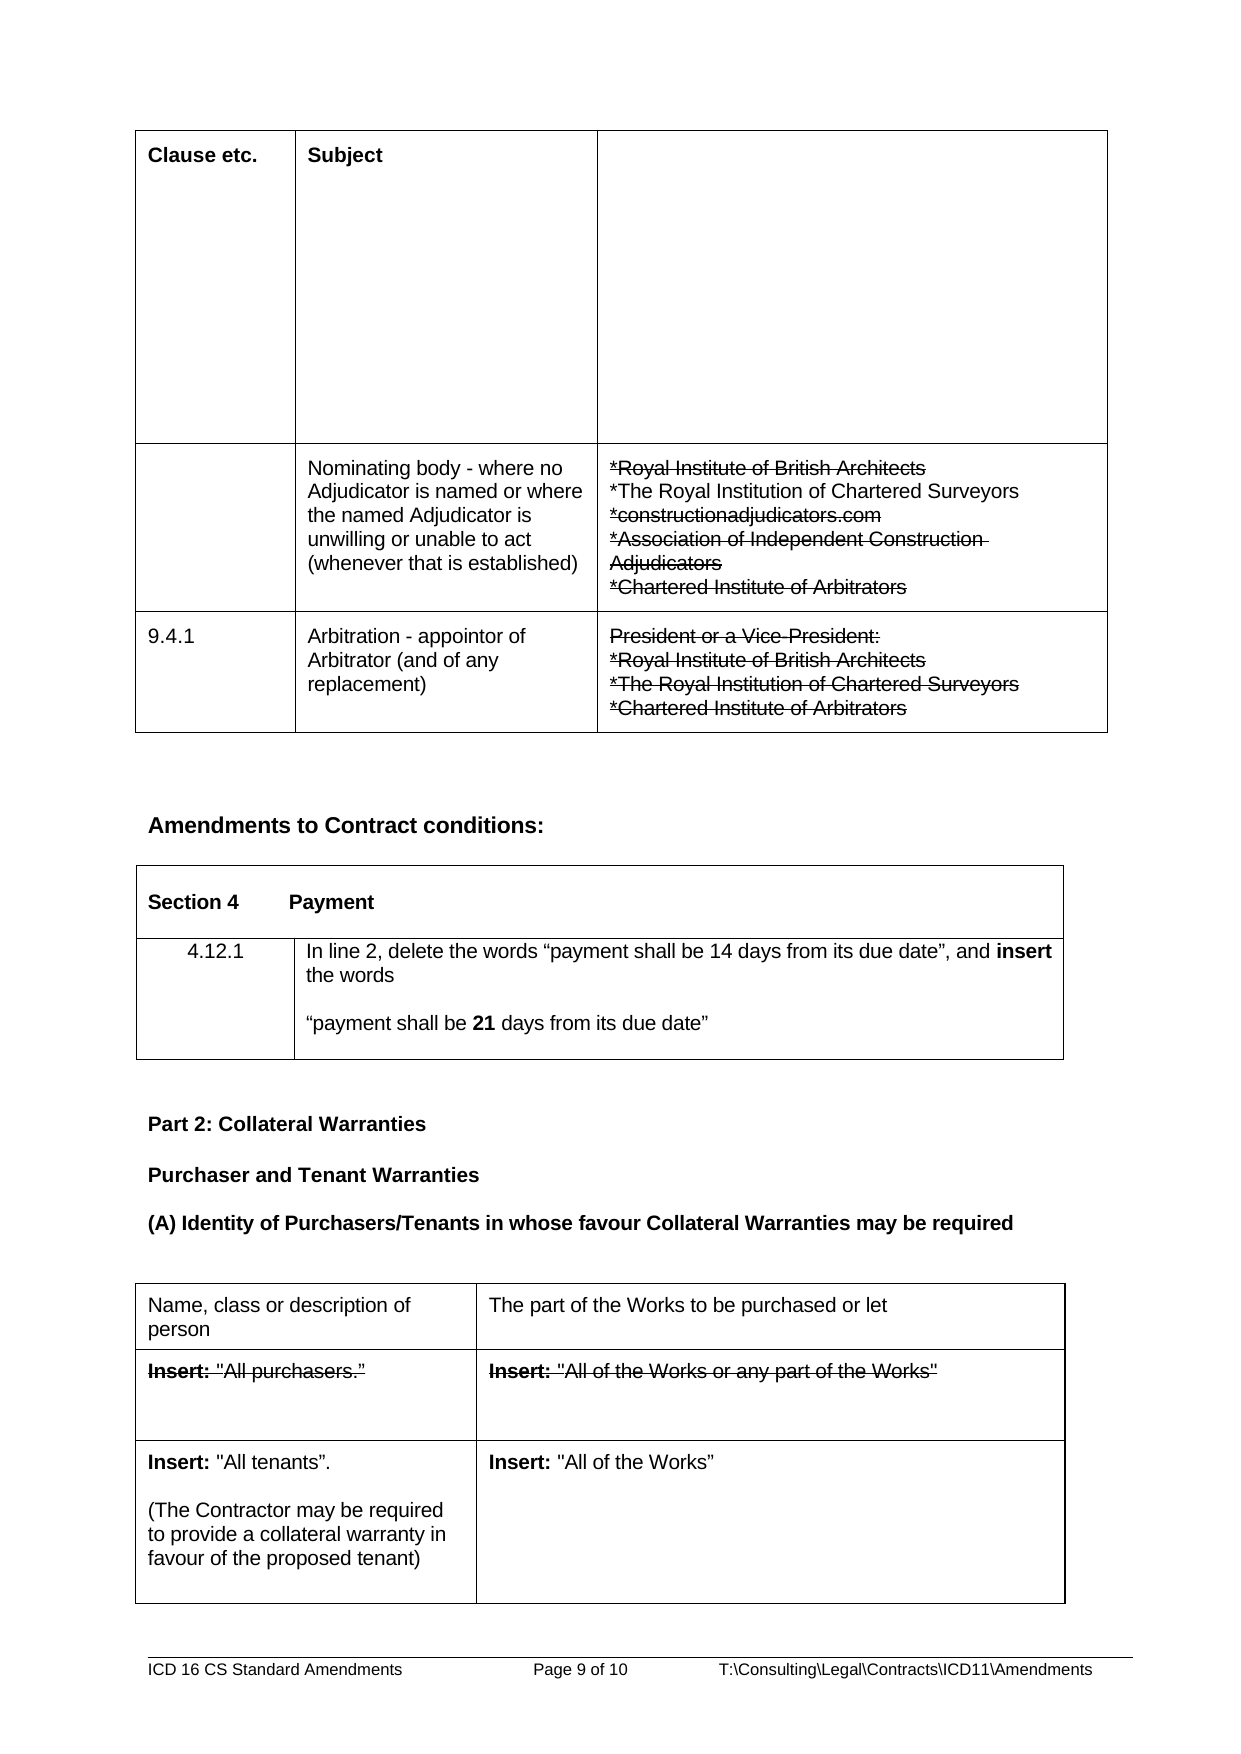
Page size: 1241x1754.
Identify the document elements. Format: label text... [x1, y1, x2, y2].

table_cell Insert: "All tenants”. (The Contractor may be required to provide a collateral warranty in favour of the proposed tenant) [136, 1441, 476, 1603]
table_header Name, class or description of person [136, 1284, 476, 1349]
table_cell President or a Vice-President: *Royal Institute of British Architects *The Royal Institution of Chartered Surveyors *Chartered Institute of Arbitrators [598, 612, 1107, 732]
table_cell Insert: "All of the Works or any part of the Works" [477, 1350, 1064, 1440]
table_cell Insert: "All of the Works” [477, 1441, 1064, 1603]
table_cell 9.4.1 [136, 612, 295, 732]
text Amendments to Contract conditions: [148, 812, 1053, 838]
table_header Subject [296, 131, 597, 442]
table_cell [136, 444, 295, 611]
table_cell In line 2, delete the words “payment shall be 14 days from its due date”, and insert the words “payment shall be 21 days from its due date” [295, 939, 1063, 1058]
table_cell Nominating body - where no Adjudicator is named or where the named Adjudicator is unwilling or unable to act (whenever that is established) [296, 444, 597, 611]
text (A) Identity of Purchasers/Tenants in whose favour Collateral Warranties may be required [148, 1211, 1053, 1234]
text Purchaser and Tenant Warranties [148, 1163, 1053, 1187]
table_cell Insert: "All purchasers.” [136, 1350, 476, 1440]
text Part 2: Collateral Warranties [148, 1112, 1053, 1136]
table_cell *Royal Institute of British Architects *The Royal Institution of Chartered Surveyors *constructionadjudicators.com *Association of Independent Construction Adjudicators *Chartered Institute of Arbitrators [598, 444, 1107, 611]
table_header Section 4 Payment [137, 866, 1063, 938]
table_cell 4.12.1 [137, 939, 294, 1058]
table_header [598, 131, 1107, 442]
table_header Clause etc. [136, 131, 295, 442]
table_cell Arbitration - appointor of Arbitrator (and of any replacement) [296, 612, 597, 732]
table_header The part of the Works to be purchased or let [477, 1284, 1064, 1349]
